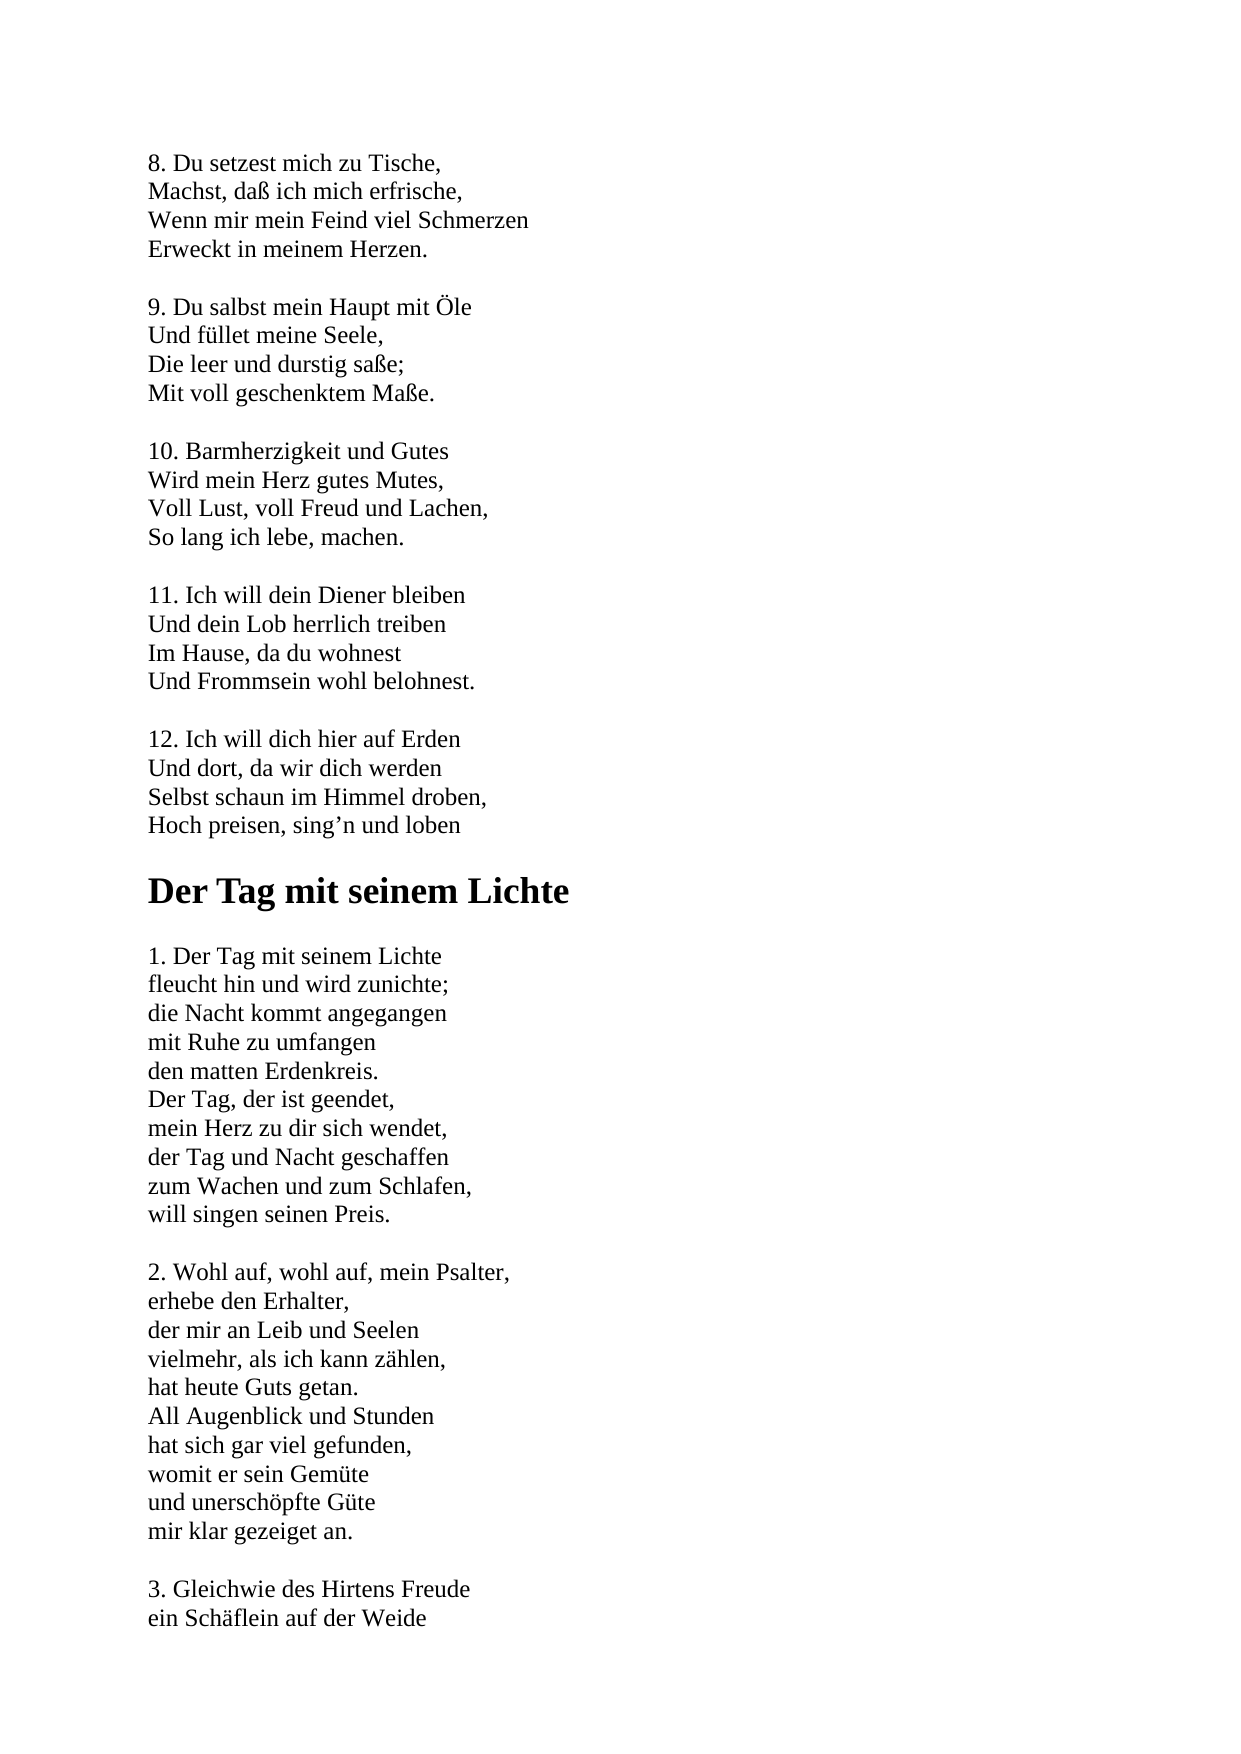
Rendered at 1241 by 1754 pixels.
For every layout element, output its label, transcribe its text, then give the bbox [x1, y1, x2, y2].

text 2. Wohl auf, wohl auf, mein Psalter, erhebe den Erhalter, der mir an Leib und Seelen vielmehr, als ich kann zählen, hat heute Guts getan. All Augenblick und Stunden hat sich gar viel gefunden, womit er sein Gemüte und unerschöpfte Güte mir klar gezeiget an. [148, 1257, 1093, 1545]
text 11. Ich will dein Diener bleiben Und dein Lob herrlich treiben Im Hause, da du wohnest Und Frommsein wohl belohnest. [148, 580, 1093, 695]
text 9. Du salbst mein Haupt mit Öle Und füllet meine Seele, Die leer und durstig saße; Mit voll geschenktem Maße. [148, 292, 1093, 407]
subtitle Der Tag mit seinem Lichte [148, 868, 1093, 912]
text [148, 1574, 1093, 1632]
text 10. Barmherzigkeit und Gutes Wird mein Herz gutes Mutes, Voll Lust, voll Freud und Lachen, So lang ich lebe, machen. [148, 436, 1093, 551]
text 1. Der Tag mit seinem Lichte fleucht hin und wird zunichte; die Nacht kommt angegangen mit Ruhe zu umfangen den matten Erdenkreis. Der Tag, der ist geendet, mein Herz zu dir sich wendet, der Tag und Nacht geschaffen zum Wachen und zum Schlafen, will singen seinen Preis. [148, 941, 1093, 1228]
text 8. Du setzest mich zu Tische, Machst, daß ich mich erfrische, Wenn mir mein Feind viel Schmerzen Erweckt in meinem Herzen. [148, 148, 1093, 263]
text 12. Ich will dich hier auf Erden Und dort, da wir dich werden Selbst schaun im Himmel droben, Hoch preisen, sing’n und loben [148, 724, 1093, 839]
